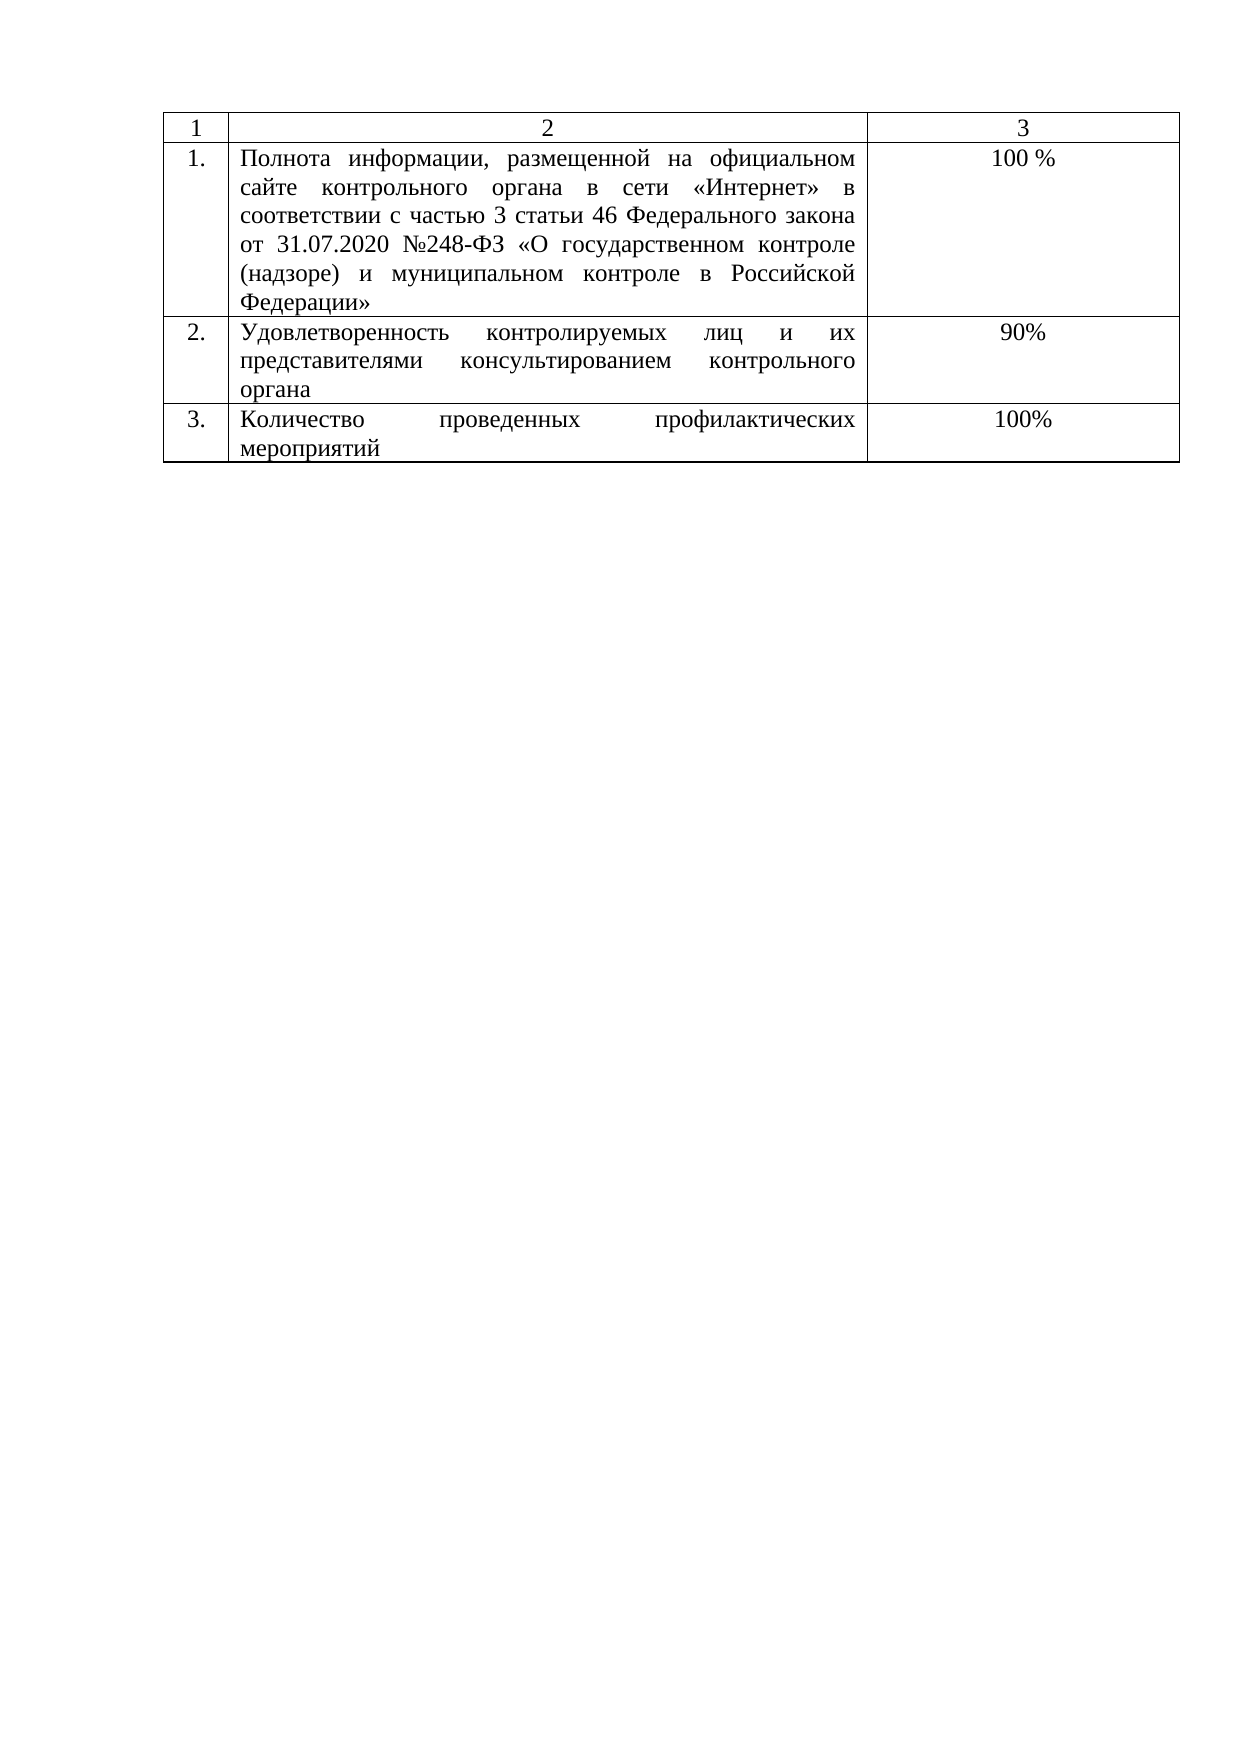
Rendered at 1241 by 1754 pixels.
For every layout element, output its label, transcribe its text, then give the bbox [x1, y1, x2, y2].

table_header 1 [164, 113, 228, 142]
table_header 2 [229, 113, 867, 142]
table_cell 1. [164, 143, 228, 316]
table_cell 100 % [868, 143, 1179, 316]
table_cell Полнота информации, размещенной на официальном сайте контрольного органа в сети «Интернет» в соответствии с частью 3 статьи 46 Федерального закона от 31.07.2020 №248-ФЗ «О государственном контроле (надзоре) и муниципальном контроле в Российской Федерации» [229, 143, 867, 316]
table_cell Количество проведенных профилактических мероприятий [229, 404, 867, 461]
table_header 3 [868, 113, 1179, 142]
table_cell 2. [164, 317, 228, 403]
table_cell 100% [868, 404, 1179, 461]
table_cell 90% [868, 317, 1179, 403]
table_cell 3. [164, 404, 228, 461]
table_cell Удовлетворенность контролируемых лиц и их представителями консультированием контрольного органа [229, 317, 867, 403]
